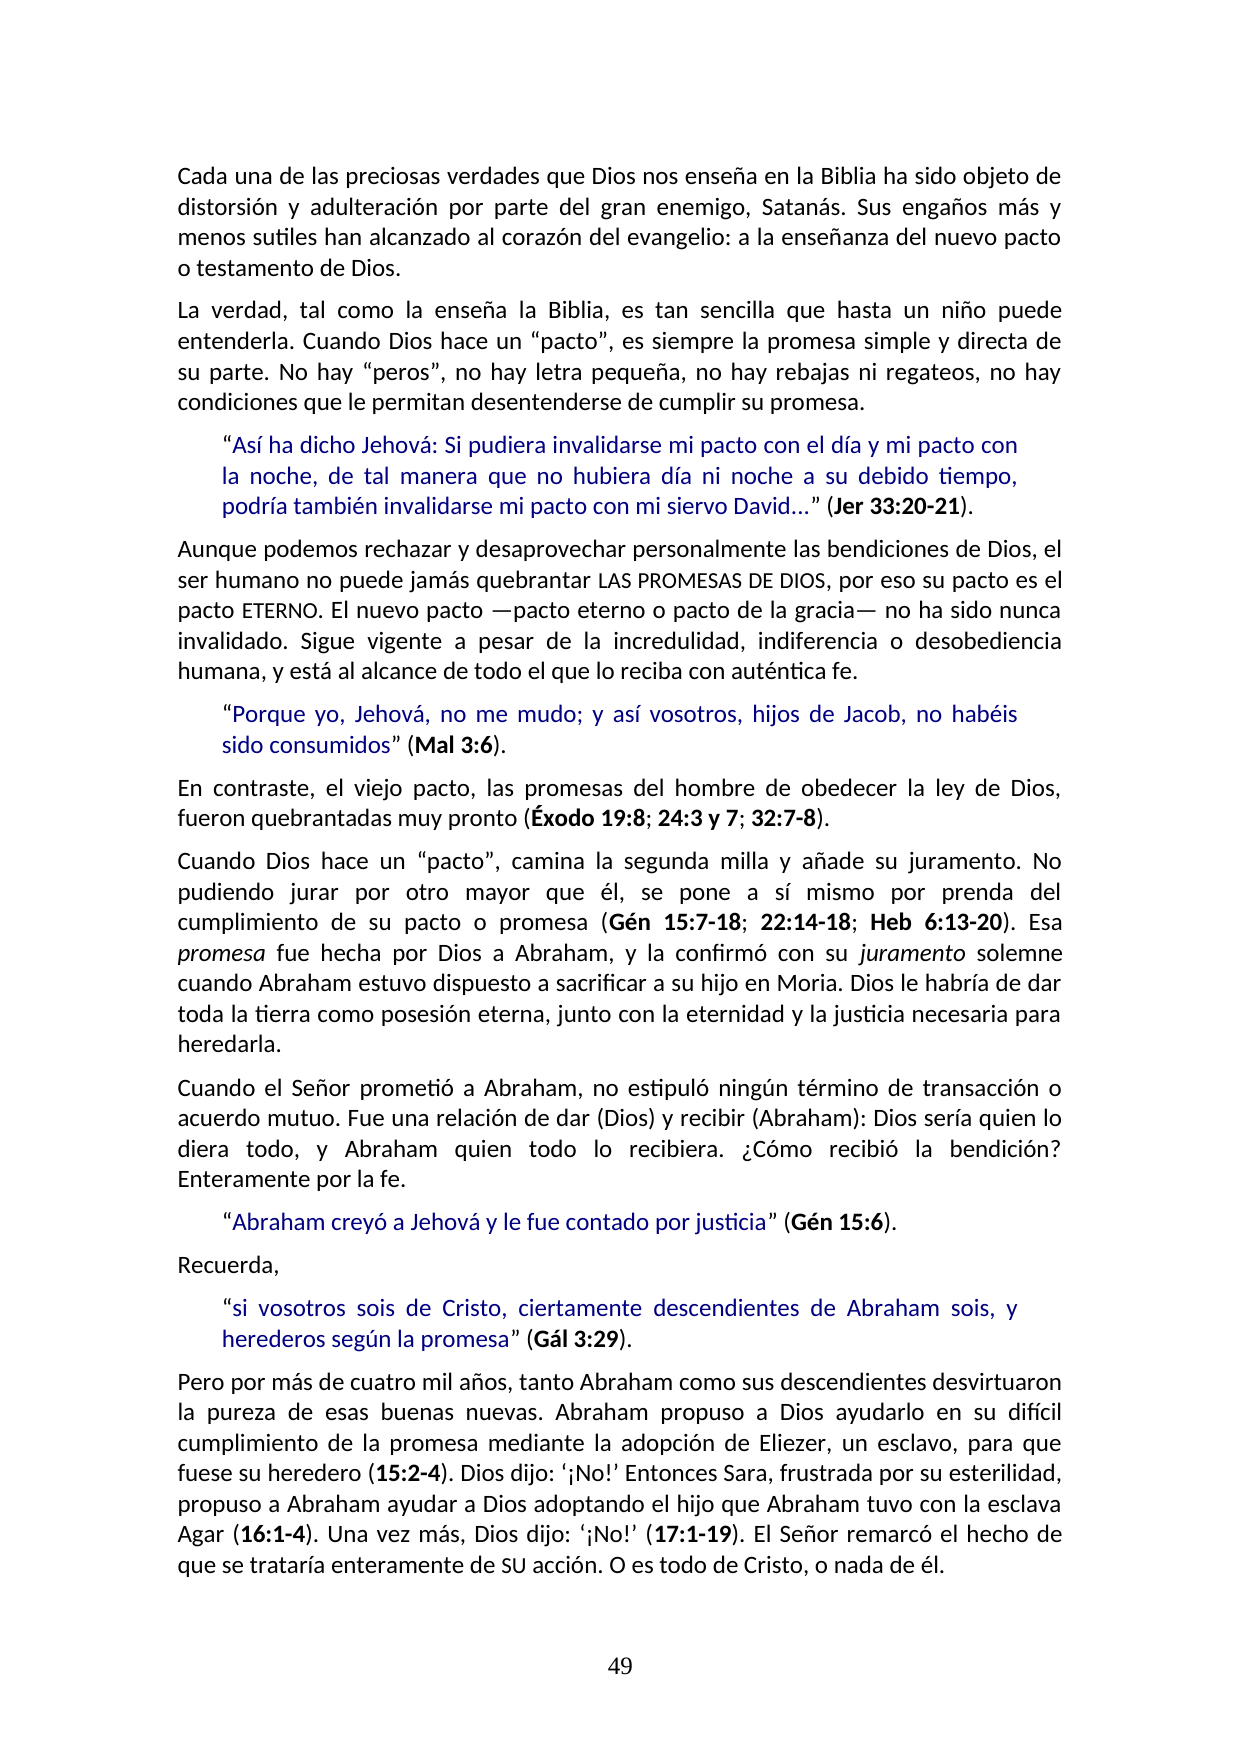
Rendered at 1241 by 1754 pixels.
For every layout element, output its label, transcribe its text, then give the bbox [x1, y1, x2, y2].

text Cuando Dios hace un “pacto”, camina la segunda milla y añade su juramento. No pudiendo jurar por otro mayor que él, se pone a sí mismo por prenda del cumplimiento de su pacto o promesa (Gén 15:7-18; 22:14-18; Heb 6:13-20). Esa promesa fue hecha por Dios a Abraham, y la confirmó con su juramento solemne cuando Abraham estuvo dispuesto a sacrificar a su hijo en Moria. Dios le habría de dar toda la tierra como posesión eterna, junto con la eternidad y la justicia necesaria para heredarla. [177, 846, 1063, 1059]
text “Abraham creyó a Jehová y le fue contado por justicia” (Gén 15:6). [222, 1206, 1019, 1237]
text Aunque podemos rechazar y desaprovechar personalmente las bendiciones de Dios, el ser humano no puede jamás quebrantar LAS PROMESAS DE DIOS, por eso su pacto es el pacto ETERNO. El nuevo pacto —pacto eterno o pacto de la gracia— no ha sido nunca invalidado. Sigue vigente a pesar de la incredulidad, indiferencia o desobediencia humana, y está al alcance de todo el que lo reciba con auténtica fe. [177, 533, 1063, 686]
text La verdad, tal como la enseña la Biblia, es tan sencilla que hasta un niño puede entenderla. Cuando Dios hace un “pacto”, es siempre la promesa simple y directa de su parte. No hay “peros”, no hay letra pequeña, no hay rebajas ni regateos, no hay condiciones que le permitan desentenderse de cumplir su promesa. [177, 295, 1063, 417]
text Recuerda, [177, 1249, 1063, 1280]
text “Porque yo, Jehová, no me mudo; y así vosotros, hijos de Jacob, no habéis sido consumidos” (Mal 3:6). [222, 698, 1019, 759]
text En contraste, el viejo pacto, las promesas del hombre de obedecer la ley de Dios, fueron quebrantadas muy pronto (Éxodo 19:8; 24:3 y 7; 32:7-8). [177, 772, 1063, 833]
text Cada una de las preciosas verdades que Dios nos enseña en la Biblia ha sido objeto de distorsión y adulteración por parte del gran enemigo, Satanás. Sus engaños más y menos sutiles han alcanzado al corazón del evangelio: a la enseñanza del nuevo pacto o testamento de Dios. [177, 160, 1063, 282]
text Pero por más de cuatro mil años, tanto Abraham como sus descendientes desvirtuaron la pureza de esas buenas nuevas. Abraham propuso a Dios ayudarlo en su difícil cumplimiento de la promesa mediante la adopción de Eliezer, un esclavo, para que fuese su heredero (15:2-4). Dios dijo: ‘¡No!’ Entonces Sara, frustrada por su esterilidad, propuso a Abraham ayudar a Dios adoptando el hijo que Abraham tuvo con la esclava Agar (16:1-4). Una vez más, Dios dijo: ‘¡No!’ (17:1-19). El Señor remarcó el hecho de que se trataría enteramente de SU acción. O es todo de Cristo, o nada de él. [177, 1366, 1063, 1579]
text Cuando el Señor prometió a Abraham, no estipuló ningún término de transacción o acuerdo mutuo. Fue una relación de dar (Dios) y recibir (Abraham): Dios sería quien lo diera todo, y Abraham quien todo lo recibiera. ¿Cómo recibió la bendición? Enteramente por la fe. [177, 1072, 1063, 1194]
text “Así ha dicho Jehová: Si pudiera invalidarse mi pacto con el día y mi pacto con la noche, de tal manera que no hubiera día ni noche a su debido tiempo, podría también invalidarse mi pacto con mi siervo David...” (Jer 33:20-21). [222, 429, 1019, 521]
text “si vosotros sois de Cristo, ciertamente descendientes de Abraham sois, y herederos según la promesa” (Gál 3:29). [222, 1292, 1019, 1353]
